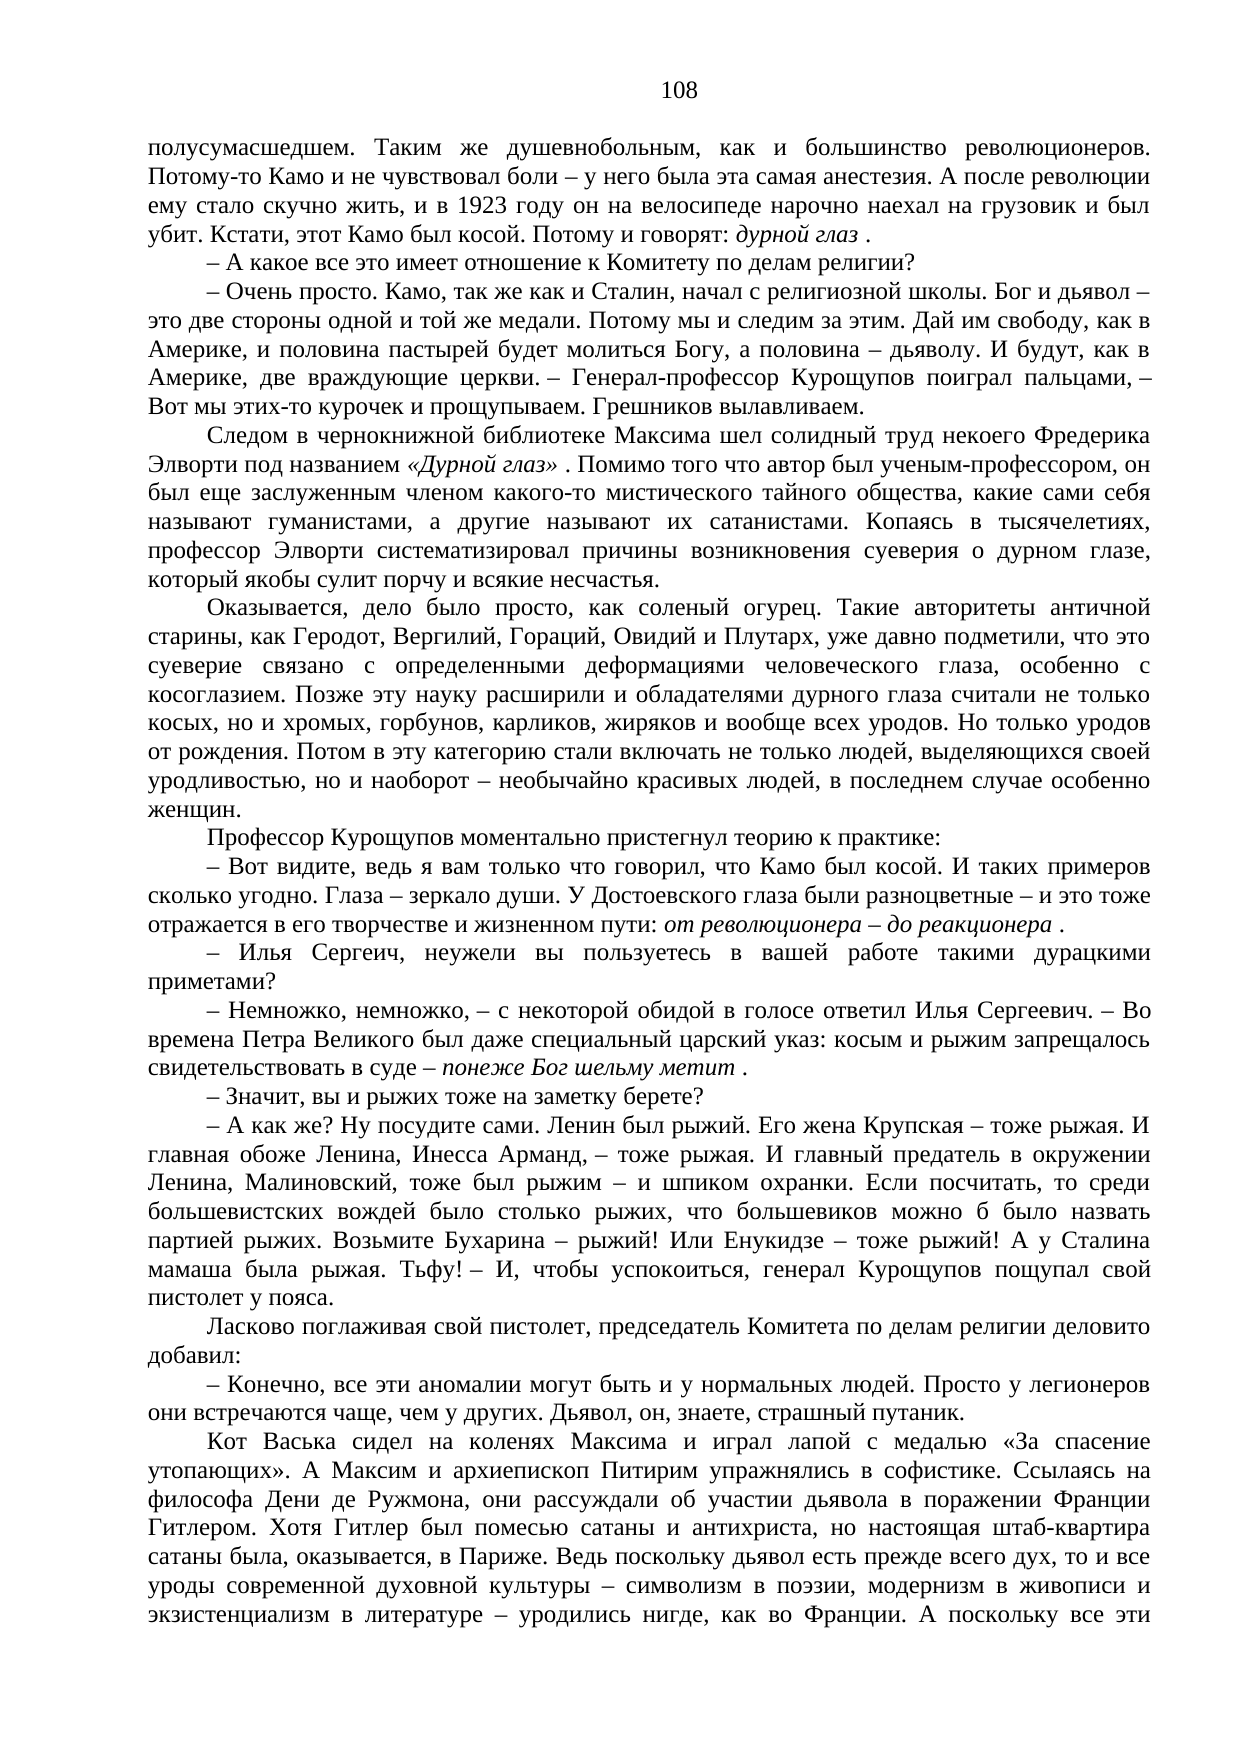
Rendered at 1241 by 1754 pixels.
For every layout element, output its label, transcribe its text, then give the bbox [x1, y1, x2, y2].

text – Значит, вы и рыжих тоже на заметку берете? [148, 1081, 1152, 1110]
text Профессор Курощупов моментально пристегнул теорию к практике: [148, 822, 1152, 851]
text – Немножко, немножко, – с некоторой обидой в голосе ответил Илья Сергеевич. – Во времена Петра Великого был даже специальный царский указ: косым и рыжим запрещалось свидетельствовать в суде – понеже Бог шельму метит . [148, 995, 1152, 1081]
text – А как же? Ну посудите сами. Ленин был рыжий. Его жена Крупская – тоже рыжая. И главная обоже Ленина, Инесса Арманд, – тоже рыжая. И главный предатель в окружении Ленина, Малиновский, тоже был рыжим – и шпиком охранки. Если посчитать, то среди большевистских вождей было столько рыжих, что большевиков можно б было назвать партией рыжих. Возьмите Бухарина – рыжий! Или Енукидзе – тоже рыжий! А у Сталина мамаша была рыжая. Тьфу! – И, чтобы успокоиться, генерал Курощупов пощупал свой пистолет у пояса. [148, 1110, 1152, 1311]
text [148, 1426, 1152, 1627]
text Следом в чернокнижной библиотеке Максима шел солидный труд некоего Фредерика Элворти под названием «Дурной глаз» . Помимо того что автор был ученым-профессором, он был еще заслуженным членом какого-то мистического тайного общества, какие сами себя называют гуманистами, а другие называют их сатанистами. Копаясь в тысячелетиях, профессор Элворти систематизировал причины возникновения суеверия о дурном глазе, который якобы сулит порчу и всякие несчастья. [148, 420, 1152, 592]
text – Вот видите, ведь я вам только что говорил, что Камо был косой. И таких примеров сколько угодно. Глаза – зеркало души. У Достоевского глаза были разноцветные – и это тоже отражается в его творчестве и жизненном пути: от революционера – до реакционера . [148, 851, 1152, 937]
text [148, 132, 1152, 247]
text – Очень просто. Камо, так же как и Сталин, начал с религиозной школы. Бог и дьявол – это две стороны одной и той же медали. Потому мы и следим за этим. Дай им свободу, как в Америке, и половина пастырей будет молиться Богу, а половина – дьяволу. И будут, как в Америке, две враждующие церкви. – Генерал-профессор Курощупов поиграл пальцами, – Вот мы этих-то курочек и прощупываем. Грешников вылавливаем. [148, 276, 1152, 420]
text Ласково поглаживая свой пистолет, председатель Комитета по делам религии деловито добавил: [148, 1311, 1152, 1369]
text – Илья Сергеич, неужели вы пользуетесь в вашей работе такими дурацкими приметами? [148, 937, 1152, 995]
text – А какое все это имеет отношение к Комитету по делам религии? [148, 247, 1152, 276]
text Оказывается, дело было просто, как соленый огурец. Такие авторитеты античной старины, как Геродот, Вергилий, Гораций, Овидий и Плутарх, уже давно подметили, что это суеверие связано с определенными деформациями человеческого глаза, особенно с косоглазием. Позже эту науку расширили и обладателями дурного глаза считали не только косых, но и хромых, горбунов, карликов, жиряков и вообще всех уродов. Но только уродов от рождения. Потом в эту категорию стали включать не только людей, выделяющихся своей уродливостью, но и наоборот – необычайно красивых людей, в последнем случае особенно женщин. [148, 592, 1152, 822]
text – Конечно, все эти аномалии могут быть и у нормальных людей. Просто у легионеров они встречаются чаще, чем у других. Дьявол, он, знаете, страшный путаник. [148, 1369, 1152, 1426]
